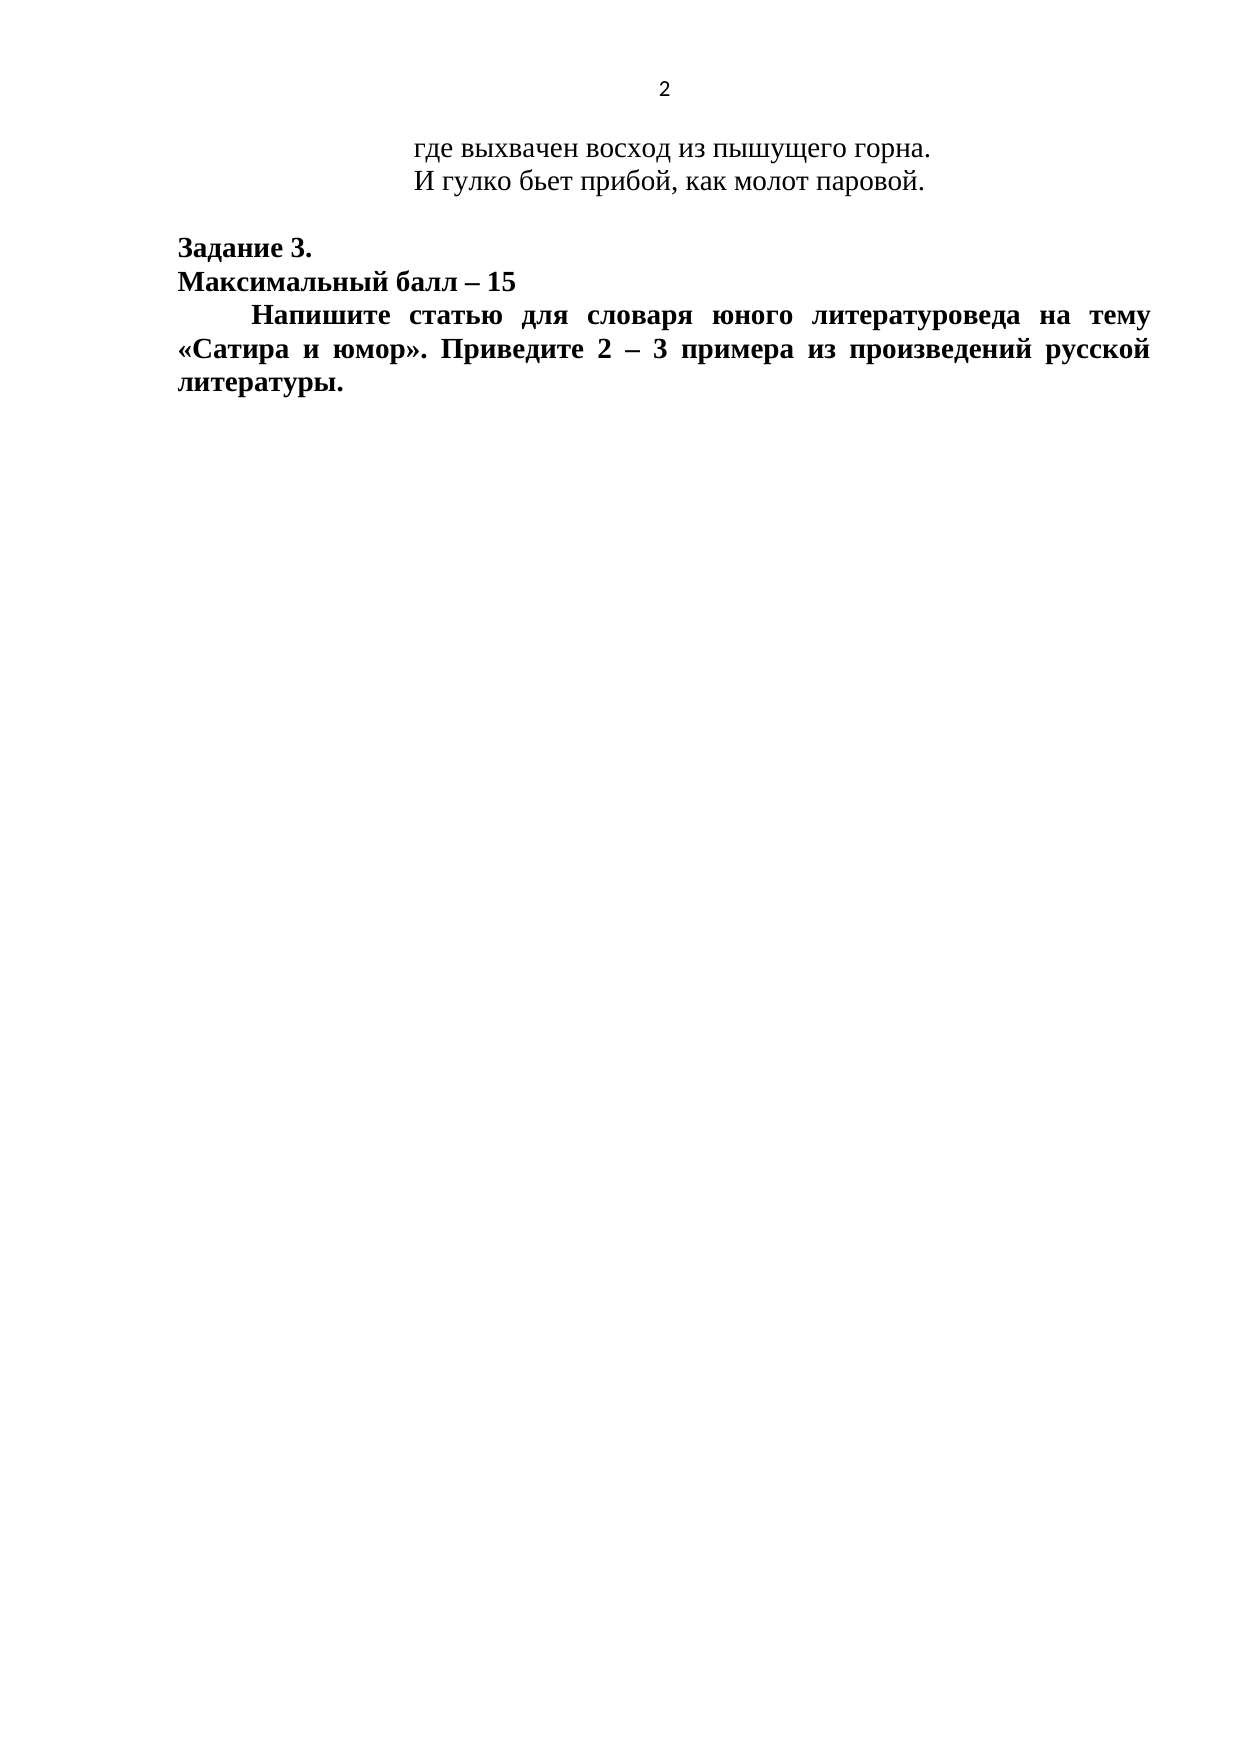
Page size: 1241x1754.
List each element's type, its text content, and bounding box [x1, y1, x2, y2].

text Задание 3. [177, 230, 1152, 264]
text Максимальный балл – 15 [177, 264, 1152, 297]
list Напишите статью для словаря юного литературоведа на тему «Сатира и юмор». Приведите 2 – 3 примера из произведений русской литературы. [177, 297, 1152, 398]
text где выхвачен восход из пышущего горна. [413, 130, 1152, 163]
text И гулко бьет прибой, как молот паровой. [413, 163, 1152, 197]
